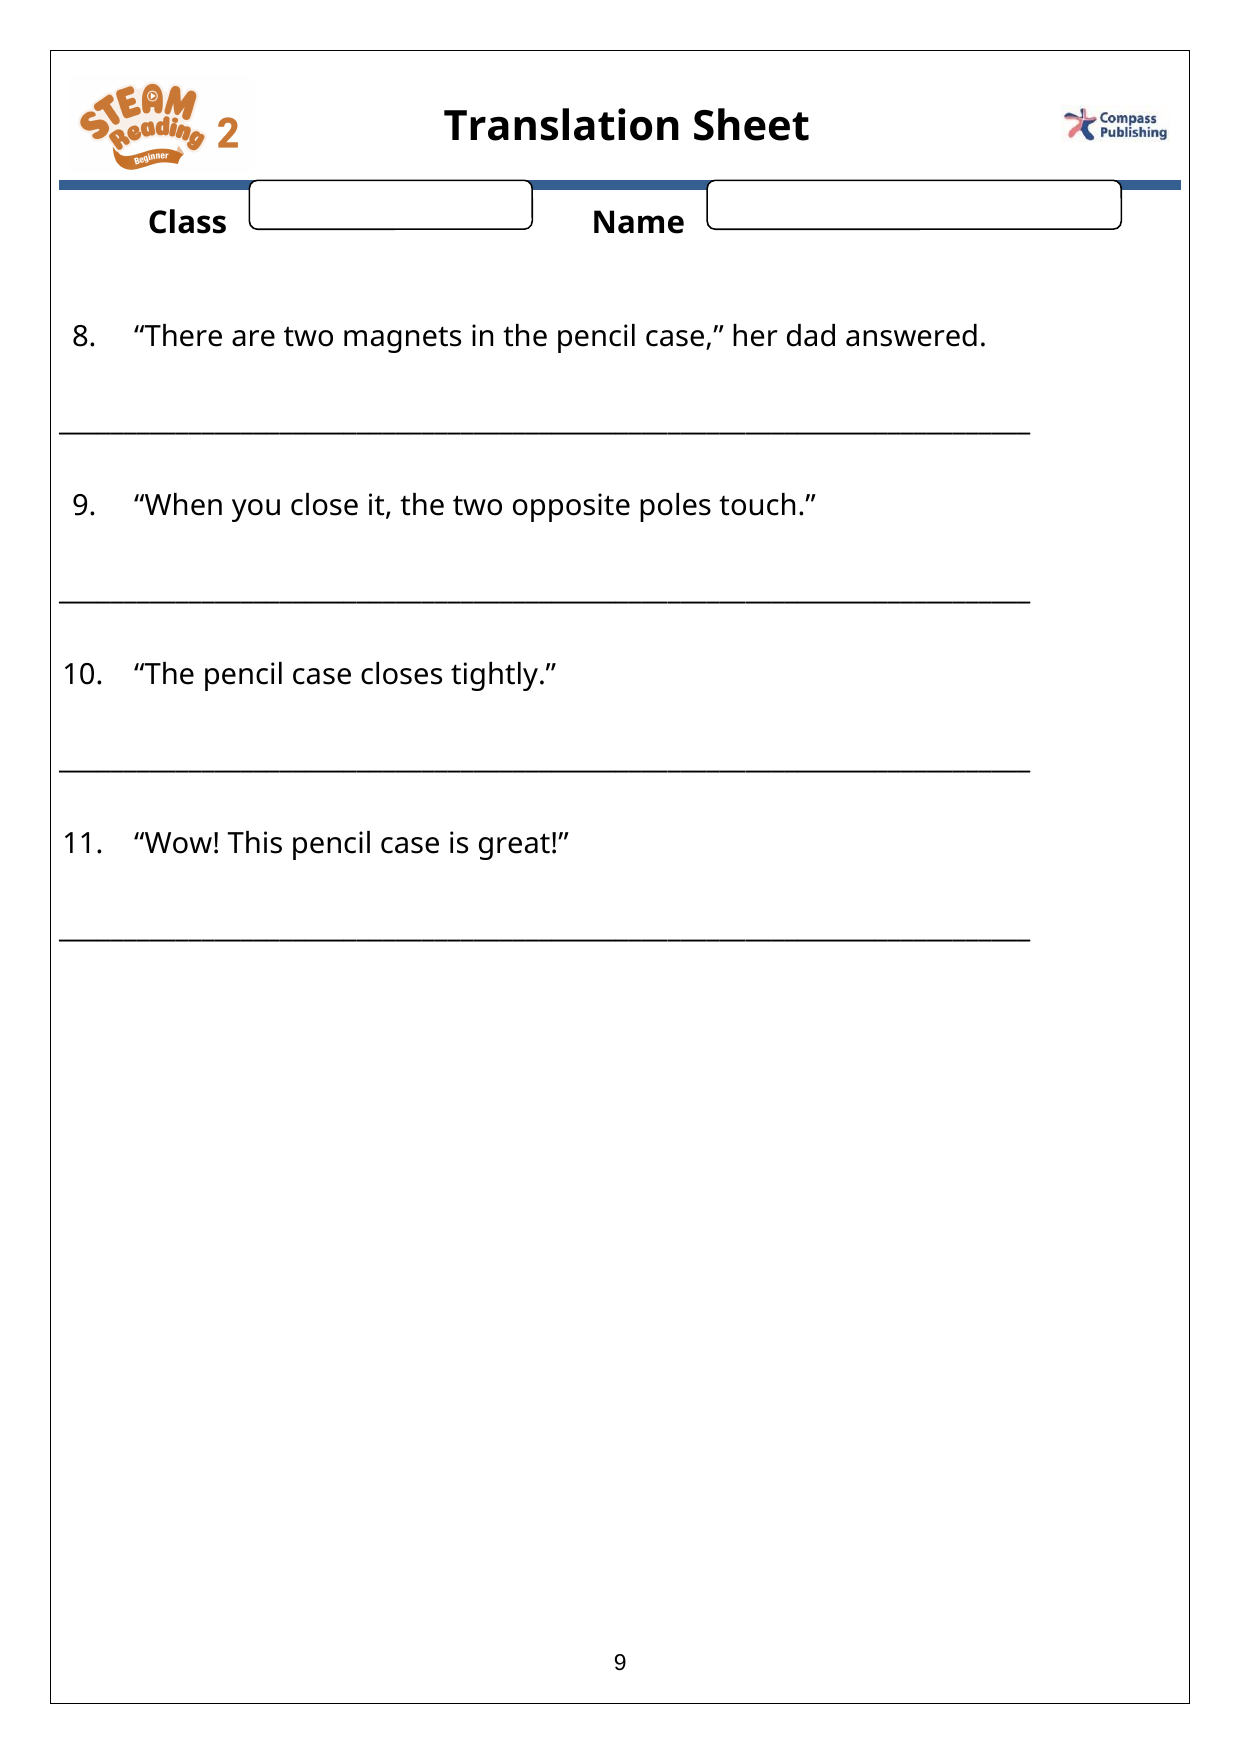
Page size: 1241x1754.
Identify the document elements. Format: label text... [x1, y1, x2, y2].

picture [1061, 105, 1171, 143]
list ___________________________________________________________________________ [59, 399, 1166, 439]
list ___________________________________________________________________________ [59, 906, 1166, 946]
list ___________________________________________________________________________ [59, 737, 1166, 777]
list “There are two magnets in the pencil case,” her dad answered. [96, 315, 1166, 355]
list “The pencil case closes tightly.” [103, 653, 1166, 693]
list ___________________________________________________________________________ [59, 568, 1166, 608]
list “When you close it, the two opposite poles touch.” [96, 484, 1166, 524]
list “Wow! This pencil case is great!” [103, 822, 1166, 862]
picture [70, 75, 256, 173]
